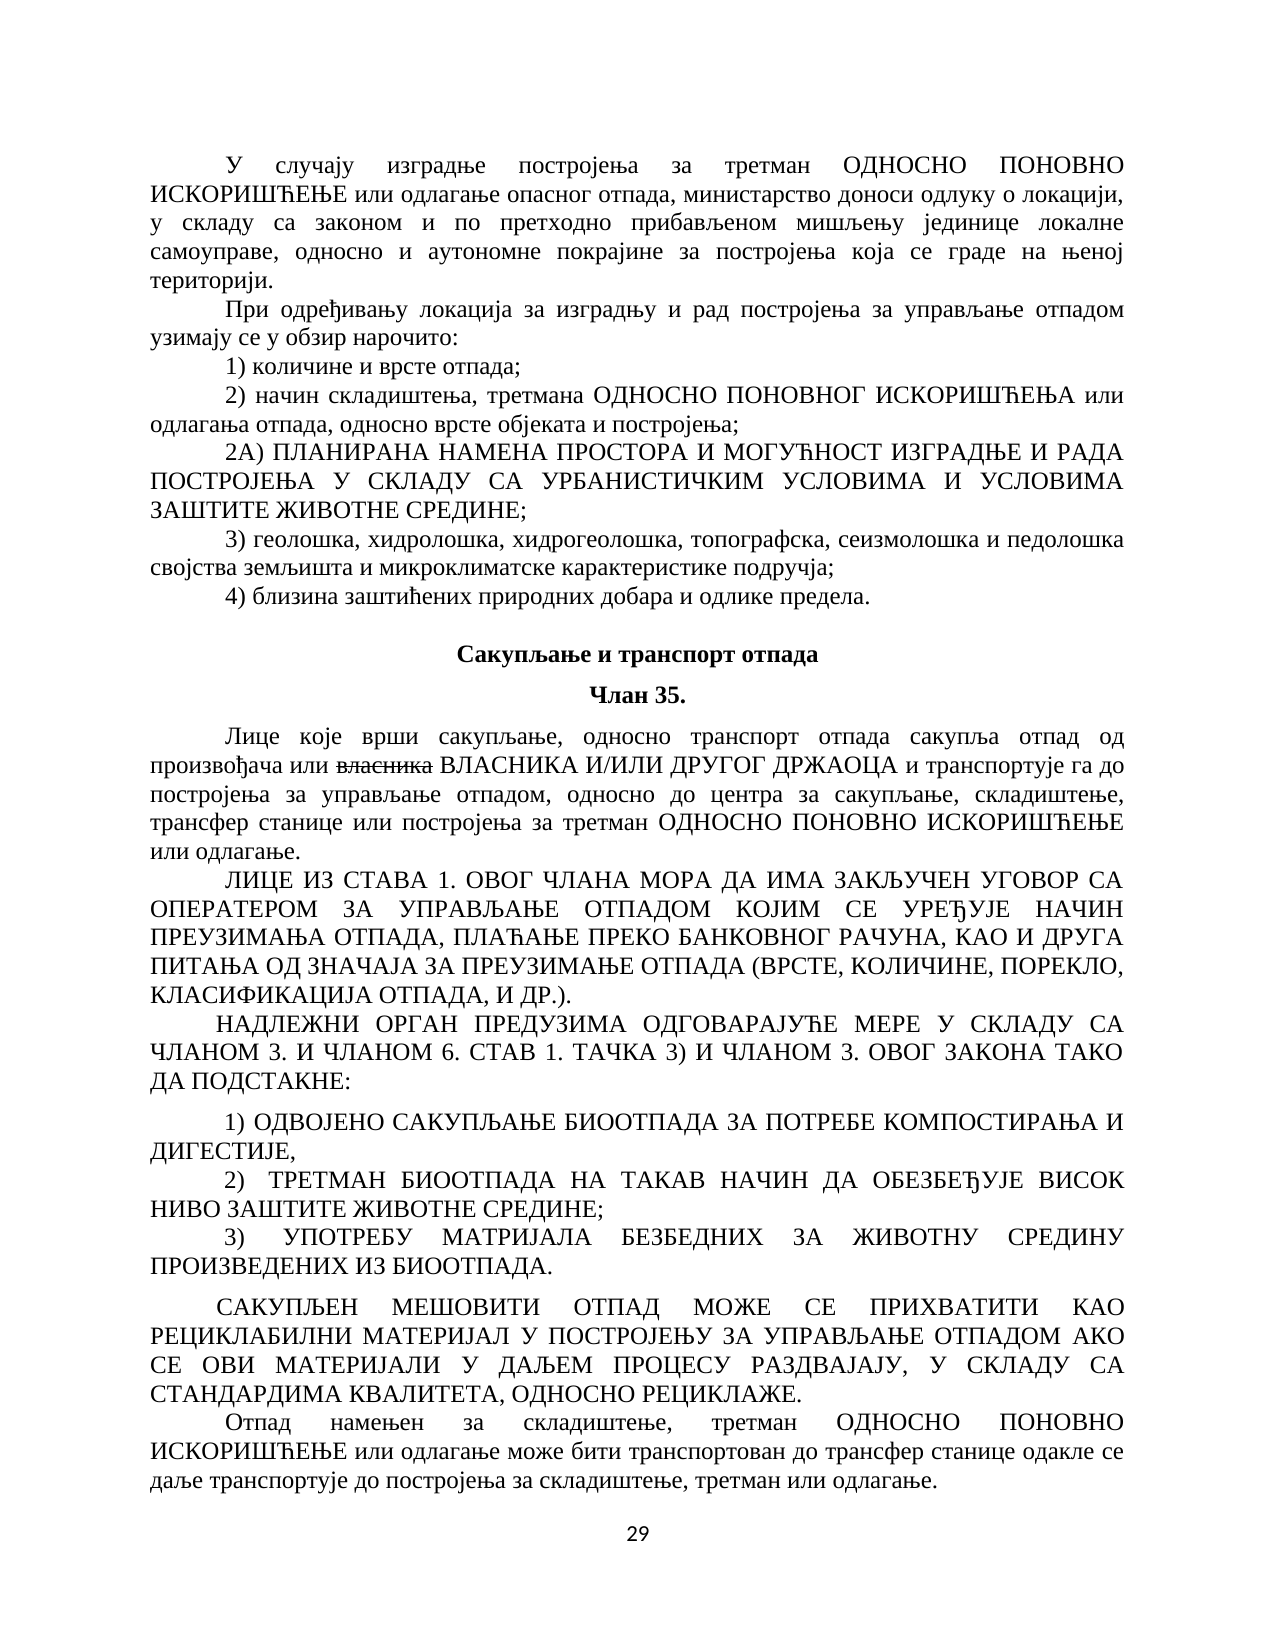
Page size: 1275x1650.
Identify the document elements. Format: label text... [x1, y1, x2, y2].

text 2а) планирана намена простора и могућност изградње и рада постројења у складу са урбанистичким условима и условима заштите животне средине; [150, 437, 1125, 524]
list третман биоотпада на такав начин да обезбеђује висок ниво заштите животне средине; [150, 1165, 1125, 1222]
text 3) геолошка, хидролошка, хидрогеолошка, топографска, сеизмолошка и педолошка својства земљишта и микроклиматске карактеристике подручја; [150, 524, 1125, 581]
text Сакупљање и транспорт отпада [150, 639, 1125, 667]
text У случају изградње постројења за третман ОДНОСНО ПОНОВНО ИСКОРИШЋЕЊЕ или одлагање опасног отпада, министарство доноси одлуку о локацији, у складу са законом и по претходно прибављеном мишљењу јединице локалне самоуправе, односно и аутономне покрајине за постројења која се граде на њеној територији. [150, 150, 1125, 294]
text Надлежни орган предузима одговарајуће мере у складу са чланом 3. И ЧЛАНОМ 6. став 1. тачка 3) и чланом 3. овоГ закона тако да подстакне: [150, 1009, 1125, 1095]
text Отпад намењен за складиштење, третман ОДНОСНО ПОНОВНО ИСКОРИШЋЕЊЕ или одлагање може бити транспортован до трансфер станице одакле се даље транспортује до постројења за складиштење, третман или одлагање. [150, 1407, 1125, 1494]
text 4) близина заштићених природних добара и одлике предела. [150, 581, 1125, 610]
text 2) начин складиштења, третмана ОДНОСНО ПОНОВНОГ ИСКОРИШЋЕЊА или одлагања отпада, односно врсте објеката и постројења; [150, 380, 1125, 437]
text При одређивању локација за изградњу и рад постројења за управљање отпадом узимају се у обзир нарочито: [150, 294, 1125, 351]
text Лице које врши сакупљање, односно транспорт отпада сакупља отпад од произвођача или власника власникА и/или ДРУГОГ држаОцА и транспортује га до постројења за управљање отпадом, односно до центра за сакупљање, складиштење, трансфер станице или постројења за третман ОДНОСНО ПОНОВНО ИСКОРИШЋЕЊЕ или одлагање. [150, 721, 1125, 865]
list одвојено сакупљање биоотпада за потребе компостирања и дигестије, [150, 1107, 1125, 1165]
text Сакупљен мешовити отпад може се прихватити као рециклабилни материјал у постројењу за управљање отпадом ако се ови материјали у даљем процесу раздвајају, у складу са стандардима квалитета, односно рециклаже. [150, 1292, 1125, 1407]
text Лице из става 1. овог члана мора да има закључен уговор са оператером за управљање отпадом којим се уређује начин преузимања отпада, плаћање преко банковног рачуна, као и друга питања од значаја ЗА преузимање отпада (врсте, количине, порекло, класификација отпада, и др.). [150, 865, 1125, 1009]
text Члан 35. [150, 680, 1125, 709]
text 1) количине и врсте отпада; [150, 351, 1125, 380]
list употребу матријала безбедних за животну средину произведених из биоотпада. [150, 1222, 1125, 1280]
